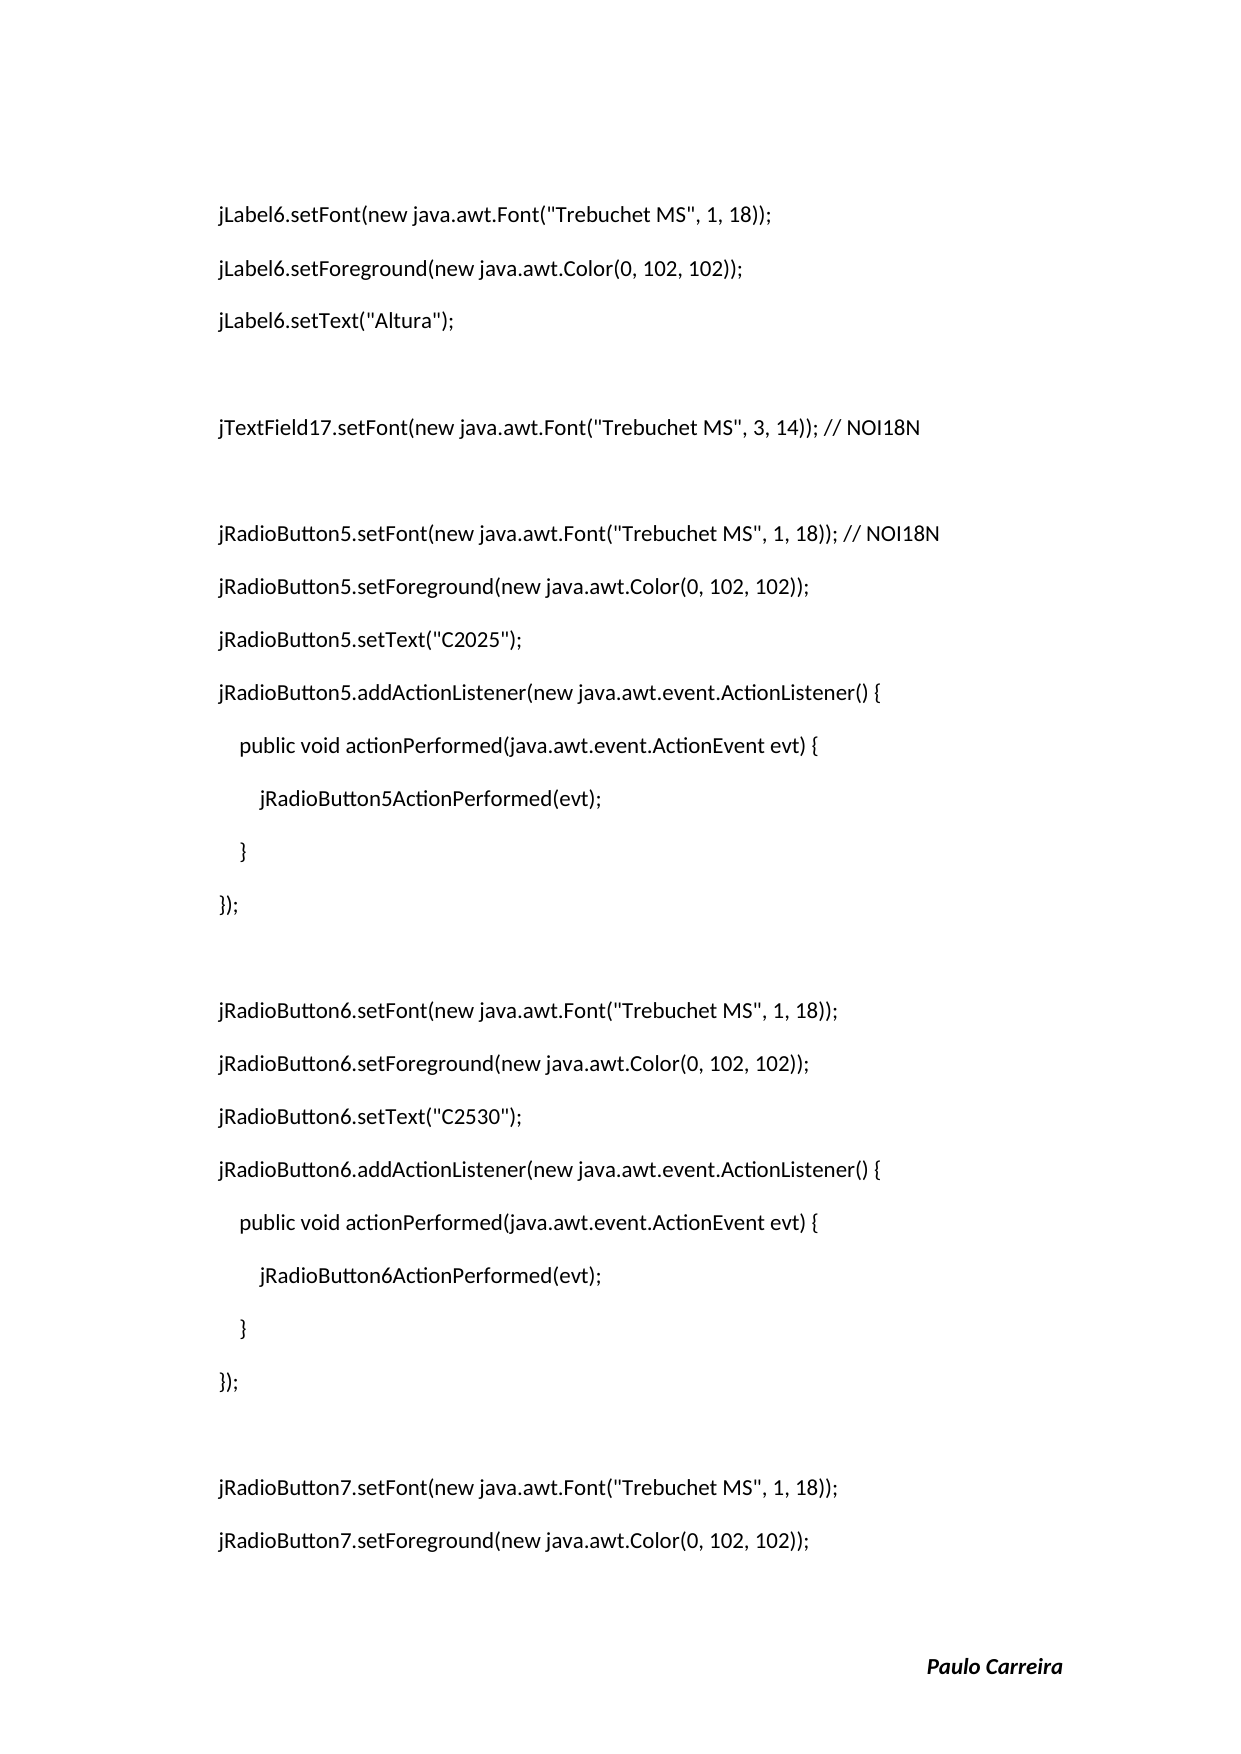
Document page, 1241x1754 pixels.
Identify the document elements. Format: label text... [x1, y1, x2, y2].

text jTextField17.setFont(new java.awt.Font("Trebuchet MS", 3, 14)); // NOI18N [177, 413, 1063, 441]
text }); [177, 890, 1063, 918]
text } [177, 837, 1063, 865]
text jRadioButton5.setForeground(new java.awt.Color(0, 102, 102)); [177, 572, 1063, 600]
text jRadioButton6.addActionListener(new java.awt.event.ActionListener() { [177, 1155, 1063, 1183]
text jLabel6.setForeground(new java.awt.Color(0, 102, 102)); [177, 254, 1063, 282]
text public void actionPerformed(java.awt.event.ActionEvent evt) { [177, 1208, 1063, 1236]
text jRadioButton5.addActionListener(new java.awt.event.ActionListener() { [177, 678, 1063, 706]
text jRadioButton5ActionPerformed(evt); [177, 784, 1063, 812]
text jRadioButton5.setFont(new java.awt.Font("Trebuchet MS", 1, 18)); // NOI18N [177, 519, 1063, 547]
text public void actionPerformed(java.awt.event.ActionEvent evt) { [177, 731, 1063, 759]
text jRadioButton6.setFont(new java.awt.Font("Trebuchet MS", 1, 18)); [177, 996, 1063, 1024]
text jLabel6.setText("Altura"); [177, 307, 1063, 335]
text }); [177, 1367, 1063, 1395]
text jRadioButton6.setText("C2530"); [177, 1102, 1063, 1130]
text jRadioButton5.setText("C2025"); [177, 625, 1063, 653]
text jLabel6.setFont(new java.awt.Font("Trebuchet MS", 1, 18)); [177, 201, 1063, 229]
text jRadioButton7.setFont(new java.awt.Font("Trebuchet MS", 1, 18)); [177, 1473, 1063, 1501]
text jRadioButton6.setForeground(new java.awt.Color(0, 102, 102)); [177, 1049, 1063, 1077]
text } [177, 1314, 1063, 1342]
text jRadioButton6ActionPerformed(evt); [177, 1261, 1063, 1289]
text jRadioButton7.setForeground(new java.awt.Color(0, 102, 102)); [177, 1526, 1063, 1554]
